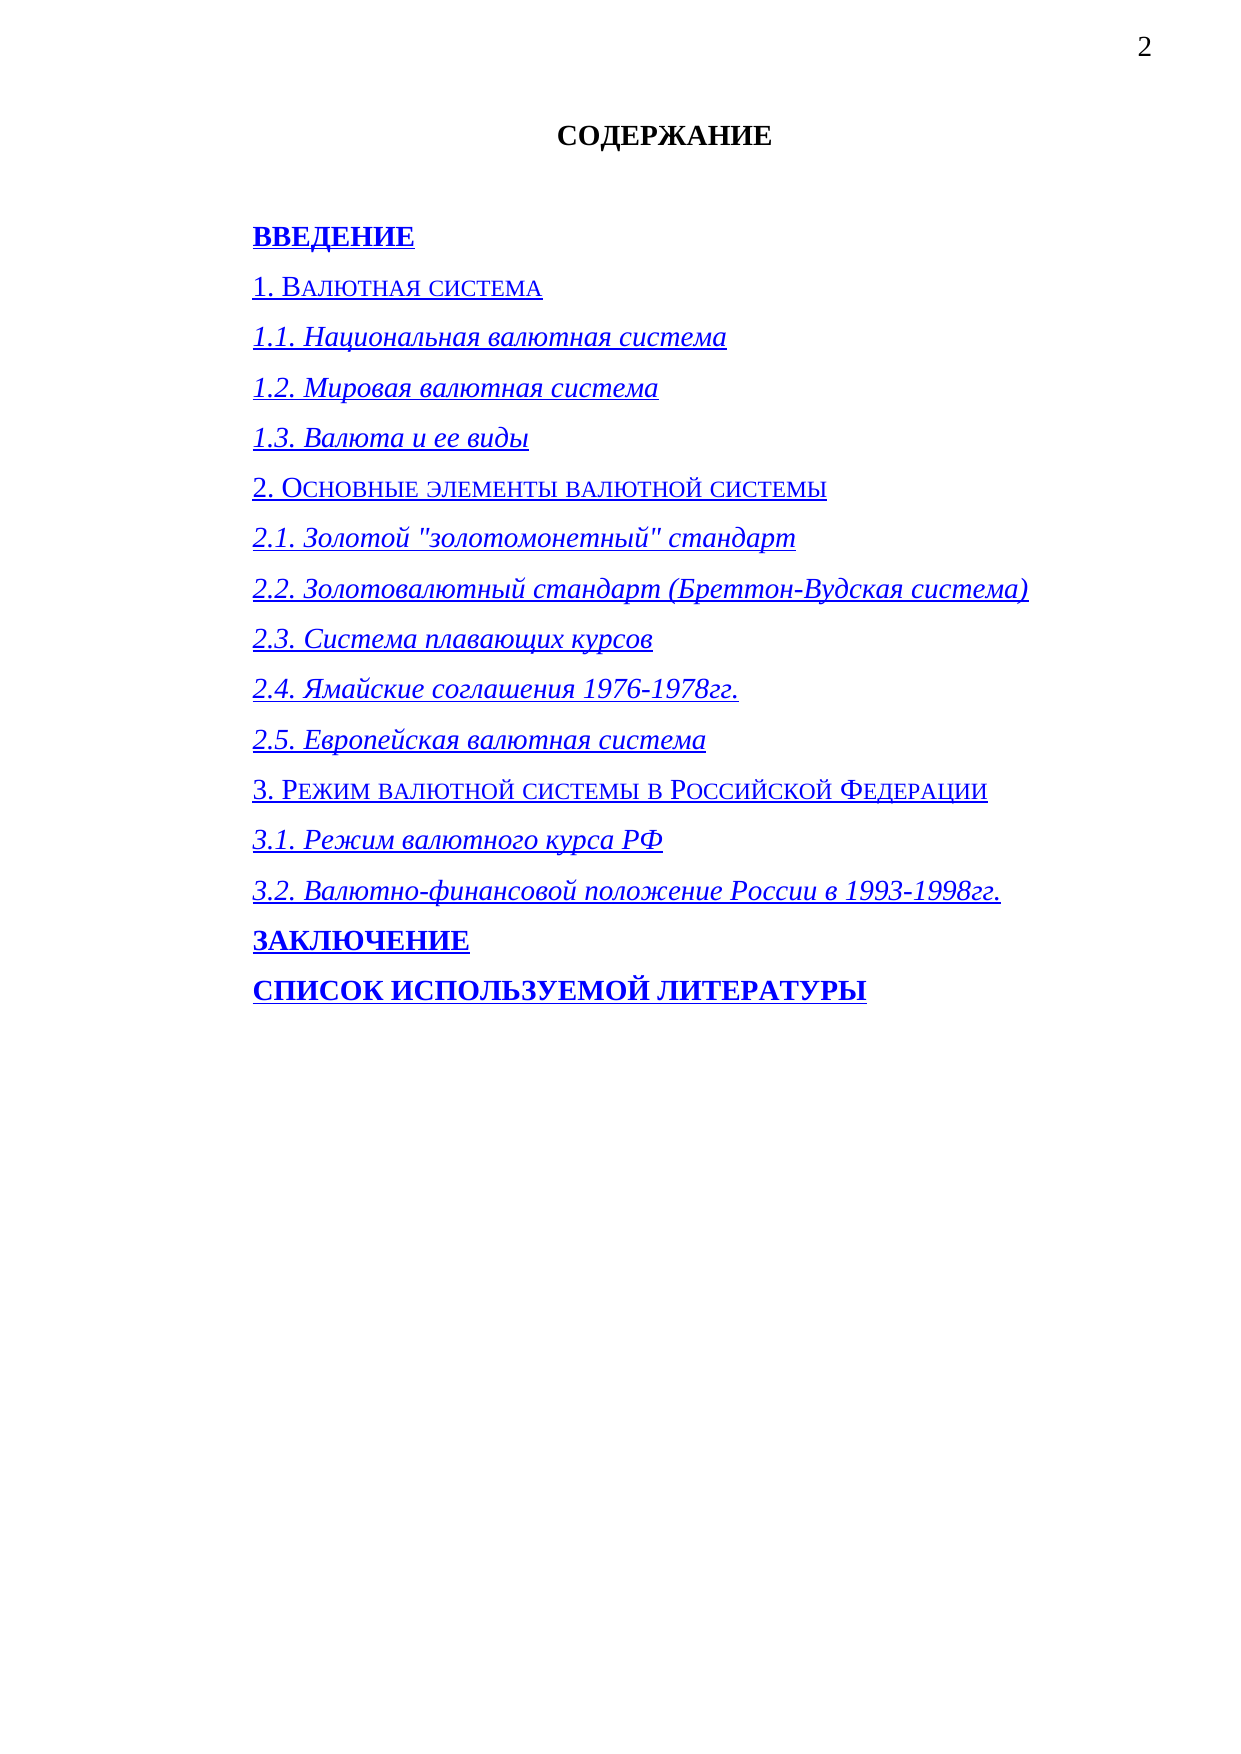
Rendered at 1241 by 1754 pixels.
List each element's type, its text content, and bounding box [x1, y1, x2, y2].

text СОДЕРЖАНИЕ [177, 118, 1152, 152]
text Список используемой литературы 21 [177, 973, 1152, 1007]
text Введение 3 [177, 219, 1152, 252]
text 1. Валютная система 4 [177, 269, 1152, 303]
text 2.3. Система плавающих курсов 12 [177, 621, 1152, 655]
text 1.2. Мировая валютная система 5 [177, 370, 1152, 403]
text 3.1. Режим валютного курса РФ 15 [177, 822, 1152, 856]
text 1.3. Валюта и ее виды 7 [177, 420, 1152, 453]
text 1.1. Национальная валютная система 5 [177, 319, 1152, 353]
text 2.5. Европейская валютная система 13 [177, 722, 1152, 755]
text 2.1. Золотой "золотомонетный" стандарт 8 [177, 521, 1152, 554]
text Заключение 20 [177, 923, 1152, 957]
text 2.2. Золотовалютный стандарт (Бреттон-Вудская система) 10 [177, 571, 1152, 604]
text 2. Основные элементы валютной системы 8 [177, 470, 1152, 504]
text 3.2. Валютно-финансовой положение России в 1993-1998гг. 18 [177, 873, 1152, 906]
text 3. Режим валютной системы в Российской Федерации 15 [177, 772, 1152, 806]
text 2.4. Ямайские соглашения 1976-1978гг. 13 [177, 672, 1152, 705]
